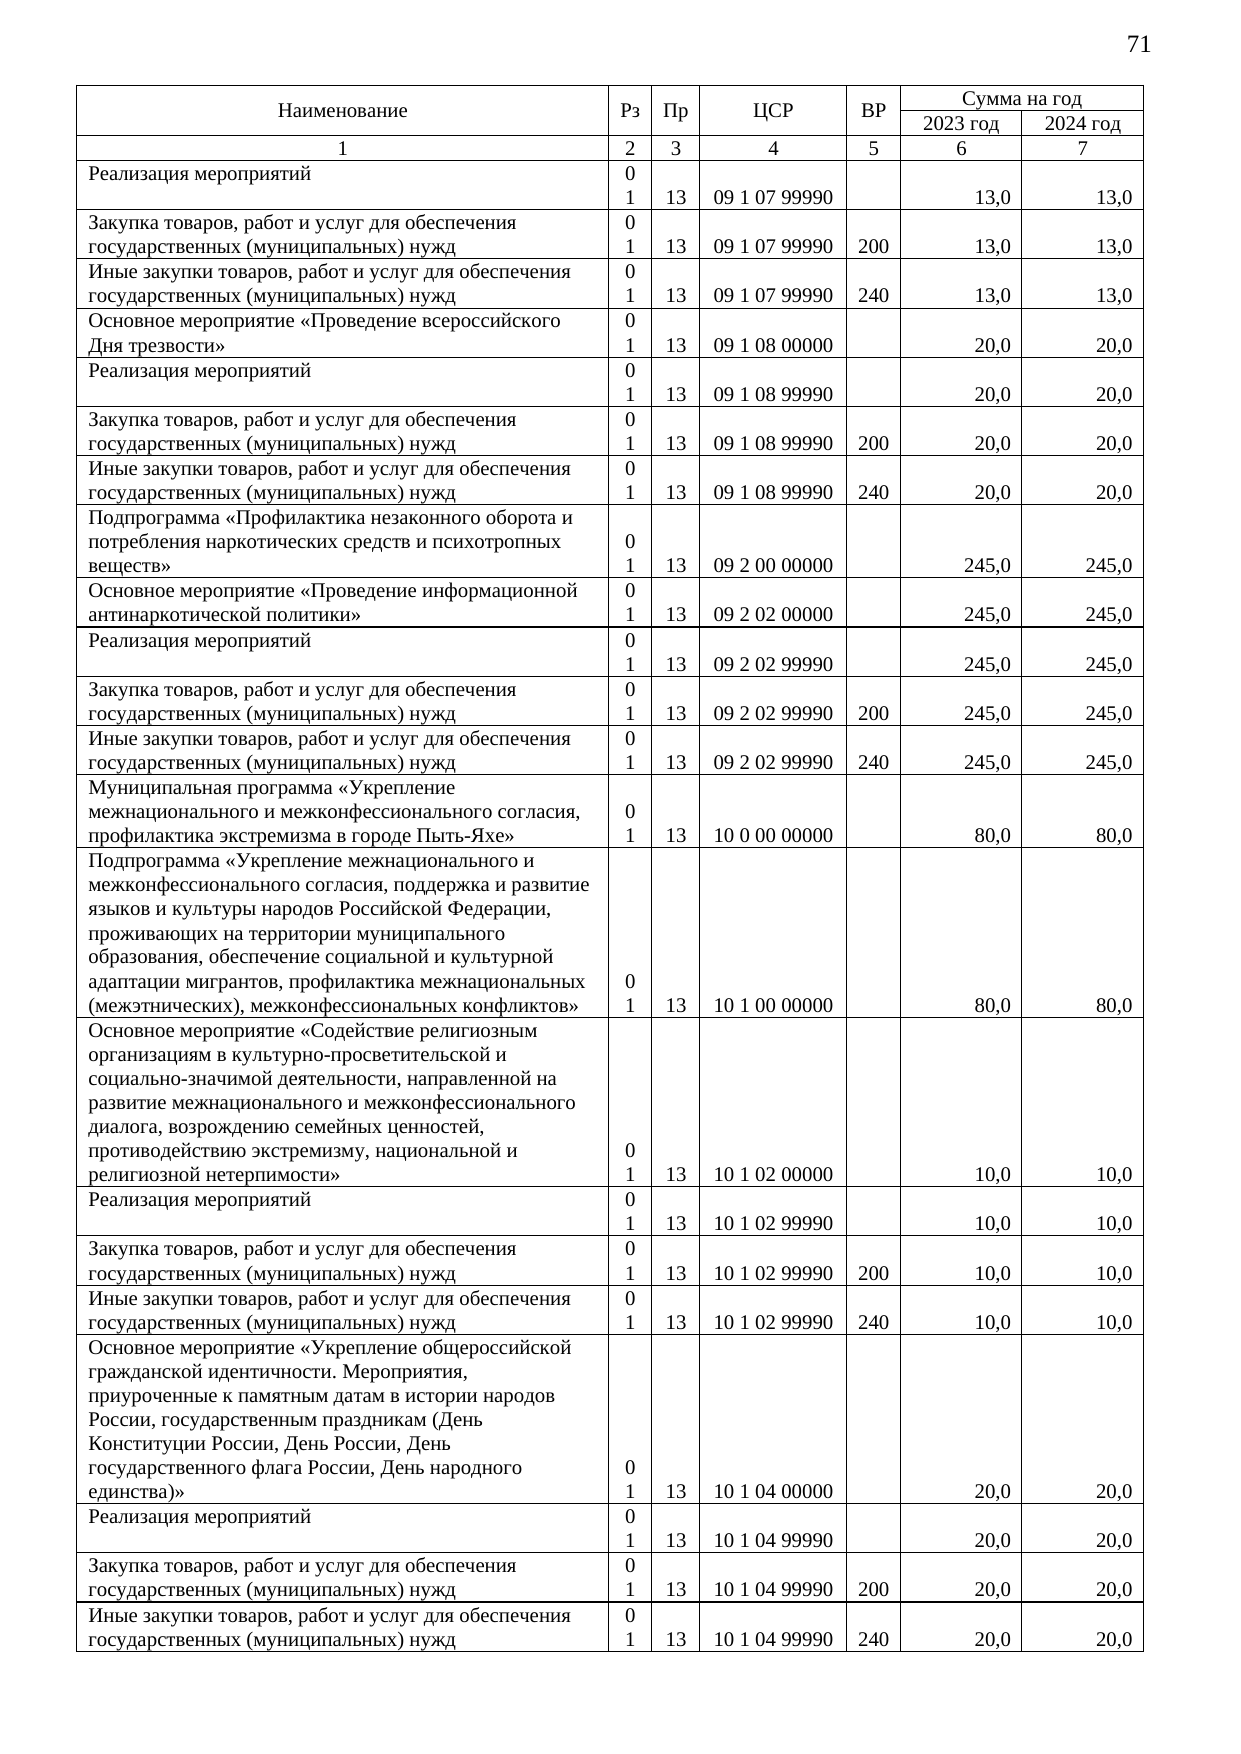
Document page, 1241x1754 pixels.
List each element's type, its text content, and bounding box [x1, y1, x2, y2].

table_cell 01 [609, 1603, 651, 1651]
table_cell 10 1 04 00000 [700, 1335, 846, 1503]
table_cell 245,0 [1022, 677, 1143, 725]
table_cell Основное мероприятие «Проведение информационной антинаркотической политики» [77, 578, 608, 626]
table_cell 80,0 [1022, 775, 1143, 847]
table_cell Подпрограмма «Профилактика незаконного оборота и потребления наркотических средств и психотропных веществ» [77, 505, 608, 577]
table_cell Основное мероприятие «Укрепление общероссийской гражданской идентичности. Мероприятия, приуроченные к памятным датам в истории народов России, государственным праздникам (День Конституции России, День России, День государственного флага России, День народного единства)» [77, 1335, 608, 1503]
table_cell 240 [847, 1286, 900, 1334]
table_cell 1 [77, 136, 608, 160]
table_cell 20,0 [901, 1504, 1021, 1552]
table_cell [847, 1187, 900, 1235]
table_cell 09 2 00 00000 [700, 505, 846, 577]
table_cell [847, 848, 900, 1017]
table_cell 20,0 [1022, 1553, 1143, 1601]
table_cell Реализация мероприятий [77, 628, 608, 676]
table_cell Основное мероприятие «Содействие религиозным организациям в культурно-просветительской и социально-значимой деятельности, направленной на развитие межнационального и межконфессионального диалога, возрождению семейных ценностей, противодействию экстремизму, национальной и религиозной нетерпимости» [77, 1018, 608, 1186]
table_cell Иные закупки товаров, работ и услуг для обеспечения государственных (муниципальных) нужд [77, 726, 608, 774]
table_cell 13 [652, 1236, 699, 1284]
table_cell Иные закупки товаров, работ и услуг для обеспечения государственных (муниципальных) нужд [77, 456, 608, 504]
table_cell 10,0 [901, 1187, 1021, 1235]
table_cell 13 [652, 407, 699, 455]
table_cell 09 1 08 99990 [700, 407, 846, 455]
table_header Сумма на год [901, 86, 1143, 110]
table_cell 10 1 02 99990 [700, 1286, 846, 1334]
table_cell 09 1 07 99990 [700, 259, 846, 307]
table_cell 09 1 07 99990 [700, 161, 846, 209]
table_cell 240 [847, 726, 900, 774]
table_cell 80,0 [1022, 848, 1143, 1017]
table_cell 09 2 02 99990 [700, 677, 846, 725]
table_cell 7 [1022, 136, 1143, 160]
table_cell 10 1 04 99990 [700, 1603, 846, 1651]
table_cell 09 1 08 00000 [700, 309, 846, 357]
table_cell 13 [652, 210, 699, 258]
table_cell 20,0 [1022, 309, 1143, 357]
table_cell 01 [609, 358, 651, 406]
table_cell 20,0 [901, 358, 1021, 406]
table_cell 200 [847, 407, 900, 455]
table_cell 10 0 00 00000 [700, 775, 846, 847]
table_cell 09 1 08 99990 [700, 456, 846, 504]
table_cell 10,0 [901, 1018, 1021, 1186]
table_cell 20,0 [901, 1553, 1021, 1601]
table_cell [847, 628, 900, 676]
table_cell Муниципальная программа «Укрепление межнационального и межконфессионального согласия, профилактика экстремизма в городе Пыть-Яхе» [77, 775, 608, 847]
table_cell 20,0 [901, 309, 1021, 357]
table_cell [847, 578, 900, 626]
table_cell 01 [609, 161, 651, 209]
table_cell 13 [652, 161, 699, 209]
table_cell 20,0 [901, 407, 1021, 455]
table_cell 10 1 02 99990 [700, 1187, 846, 1235]
table_cell Реализация мероприятий [77, 1187, 608, 1235]
table_cell 20,0 [1022, 358, 1143, 406]
table_cell 13 [652, 1286, 699, 1334]
table_cell 3 [652, 136, 699, 160]
table_cell 01 [609, 456, 651, 504]
table_cell Реализация мероприятий [77, 161, 608, 209]
table_cell 01 [609, 407, 651, 455]
table_cell 245,0 [901, 677, 1021, 725]
table_cell 20,0 [901, 1335, 1021, 1503]
table_cell 13 [652, 505, 699, 577]
table_cell 4 [700, 136, 846, 160]
table_cell 09 1 08 99990 [700, 358, 846, 406]
table_cell 13 [652, 578, 699, 626]
table_cell 200 [847, 1553, 900, 1601]
table_cell 13 [652, 726, 699, 774]
table_cell 2023 год [901, 111, 1021, 135]
table_cell 01 [609, 1335, 651, 1503]
table_cell 09 2 02 99990 [700, 628, 846, 676]
table_cell 13 [652, 677, 699, 725]
table_header Рз [609, 86, 651, 135]
table_cell 13 [652, 1504, 699, 1552]
table_cell 10 1 00 00000 [700, 848, 846, 1017]
table_cell 200 [847, 677, 900, 725]
table_cell 13,0 [1022, 259, 1143, 307]
table_cell 2024 год [1022, 111, 1143, 135]
table_header ЦСР [700, 86, 846, 135]
table_cell 245,0 [901, 578, 1021, 626]
table_cell [847, 161, 900, 209]
table_cell 10 1 04 99990 [700, 1504, 846, 1552]
table_cell 01 [609, 1553, 651, 1601]
table_cell Иные закупки товаров, работ и услуг для обеспечения государственных (муниципальных) нужд [77, 1603, 608, 1651]
table_cell 01 [609, 677, 651, 725]
table_cell 01 [609, 848, 651, 1017]
table_cell 20,0 [1022, 1335, 1143, 1503]
table_cell 5 [847, 136, 900, 160]
table_cell Закупка товаров, работ и услуг для обеспечения государственных (муниципальных) нужд [77, 210, 608, 258]
table_cell 01 [609, 726, 651, 774]
table_cell 13 [652, 1335, 699, 1503]
table_cell 80,0 [901, 775, 1021, 847]
table_cell 13 [652, 259, 699, 307]
table_cell Закупка товаров, работ и услуг для обеспечения государственных (муниципальных) нужд [77, 407, 608, 455]
table_cell 240 [847, 1603, 900, 1651]
table_cell 13 [652, 1018, 699, 1186]
table_cell 245,0 [901, 505, 1021, 577]
table_cell Подпрограмма «Укрепление межнационального и межконфессионального согласия, поддержка и развитие языков и культуры народов Российской Федерации, проживающих на территории муниципального образования, обеспечение социальной и культурной адаптации мигрантов, профилактика межнациональных (межэтнических), межконфессиональных конфликтов» [77, 848, 608, 1017]
table_cell Закупка товаров, работ и услуг для обеспечения государственных (муниципальных) нужд [77, 677, 608, 725]
table_header ВР [847, 86, 900, 135]
table_cell [847, 358, 900, 406]
table_cell 10 1 02 99990 [700, 1236, 846, 1284]
table_cell 01 [609, 1286, 651, 1334]
table_cell 6 [901, 136, 1021, 160]
table_cell 10,0 [1022, 1187, 1143, 1235]
table_cell 13,0 [1022, 210, 1143, 258]
table_cell 245,0 [901, 726, 1021, 774]
table_cell [847, 1335, 900, 1503]
table_cell Основное мероприятие «Проведение всероссийского Дня трезвости» [77, 309, 608, 357]
table_cell [847, 1504, 900, 1552]
table_cell 01 [609, 1504, 651, 1552]
table_cell 13 [652, 628, 699, 676]
table_cell 20,0 [1022, 407, 1143, 455]
table_cell 01 [609, 775, 651, 847]
table_cell [847, 1018, 900, 1186]
table_cell 10,0 [1022, 1236, 1143, 1284]
table_cell 01 [609, 578, 651, 626]
table_cell 01 [609, 210, 651, 258]
table_cell 245,0 [901, 628, 1021, 676]
table_cell 01 [609, 1236, 651, 1284]
table_cell 13 [652, 1553, 699, 1601]
table_header Наименование [77, 86, 608, 135]
table_cell Реализация мероприятий [77, 358, 608, 406]
table_cell 01 [609, 259, 651, 307]
table_cell 2 [609, 136, 651, 160]
table_cell 245,0 [1022, 505, 1143, 577]
table_cell 10,0 [1022, 1018, 1143, 1186]
table_cell 13 [652, 775, 699, 847]
table_cell 13 [652, 1187, 699, 1235]
table_cell 09 1 07 99990 [700, 210, 846, 258]
table_cell 245,0 [1022, 726, 1143, 774]
table_cell 13 [652, 358, 699, 406]
table_cell 245,0 [1022, 628, 1143, 676]
table_cell 240 [847, 456, 900, 504]
table_cell 10,0 [901, 1286, 1021, 1334]
table_cell Закупка товаров, работ и услуг для обеспечения государственных (муниципальных) нужд [77, 1236, 608, 1284]
table_cell Иные закупки товаров, работ и услуг для обеспечения государственных (муниципальных) нужд [77, 259, 608, 307]
table_cell 13,0 [1022, 161, 1143, 209]
table_cell Реализация мероприятий [77, 1504, 608, 1552]
table_cell 13 [652, 309, 699, 357]
table_cell [847, 505, 900, 577]
table_cell 01 [609, 1018, 651, 1186]
table_cell [847, 309, 900, 357]
table_cell 245,0 [1022, 578, 1143, 626]
table_cell Закупка товаров, работ и услуг для обеспечения государственных (муниципальных) нужд [77, 1553, 608, 1601]
table_cell 01 [609, 628, 651, 676]
table_cell 13,0 [901, 161, 1021, 209]
table_cell 20,0 [901, 456, 1021, 504]
table_cell 01 [609, 1187, 651, 1235]
table_cell 200 [847, 1236, 900, 1284]
table_cell 200 [847, 210, 900, 258]
table_cell 20,0 [1022, 456, 1143, 504]
table_cell 20,0 [901, 1603, 1021, 1651]
table_cell 09 2 02 00000 [700, 578, 846, 626]
table_cell 240 [847, 259, 900, 307]
table_cell 01 [609, 505, 651, 577]
table_cell Иные закупки товаров, работ и услуг для обеспечения государственных (муниципальных) нужд [77, 1286, 608, 1334]
table_cell 13 [652, 456, 699, 504]
table_cell 13 [652, 848, 699, 1017]
table_cell 20,0 [1022, 1603, 1143, 1651]
table_cell 01 [609, 309, 651, 357]
table_cell 10 1 02 00000 [700, 1018, 846, 1186]
table_cell 10,0 [901, 1236, 1021, 1284]
table_cell 09 2 02 99990 [700, 726, 846, 774]
table_cell 80,0 [901, 848, 1021, 1017]
table_cell 13 [652, 1603, 699, 1651]
table_cell 20,0 [1022, 1504, 1143, 1552]
table_cell [847, 775, 900, 847]
table_cell 13,0 [901, 210, 1021, 258]
table_cell 10,0 [1022, 1286, 1143, 1334]
table_cell 13,0 [901, 259, 1021, 307]
table_cell 10 1 04 99990 [700, 1553, 846, 1601]
table_header Пр [652, 86, 699, 135]
